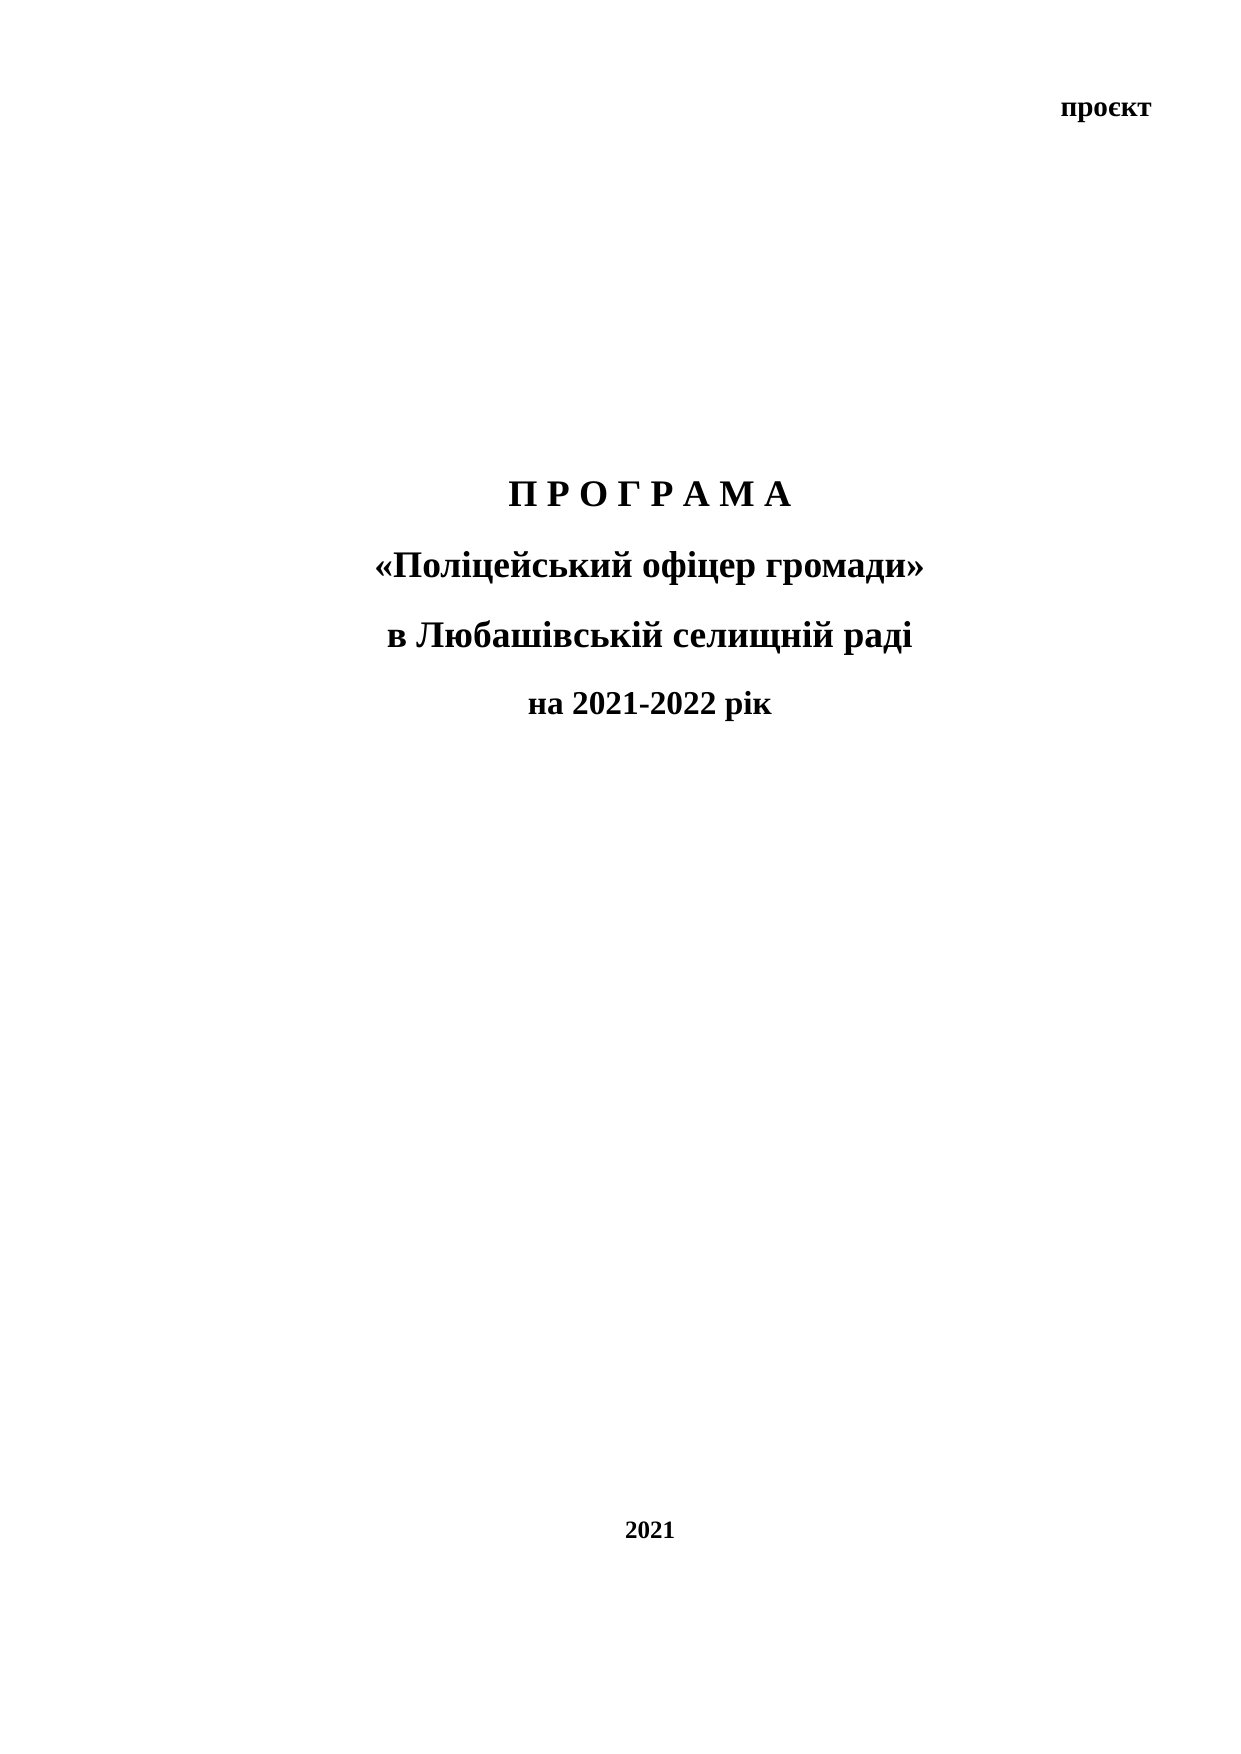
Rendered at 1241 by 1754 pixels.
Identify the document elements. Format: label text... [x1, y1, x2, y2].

text П Р О Г Р А М А [148, 472, 1152, 515]
text проєкт [148, 89, 1152, 122]
text на 2021-2022 рік [148, 683, 1152, 721]
text 2021 [148, 1515, 1152, 1544]
text «Поліцейський офіцер громади» [148, 542, 1152, 585]
text в Любашівській селищній раді [148, 613, 1152, 656]
